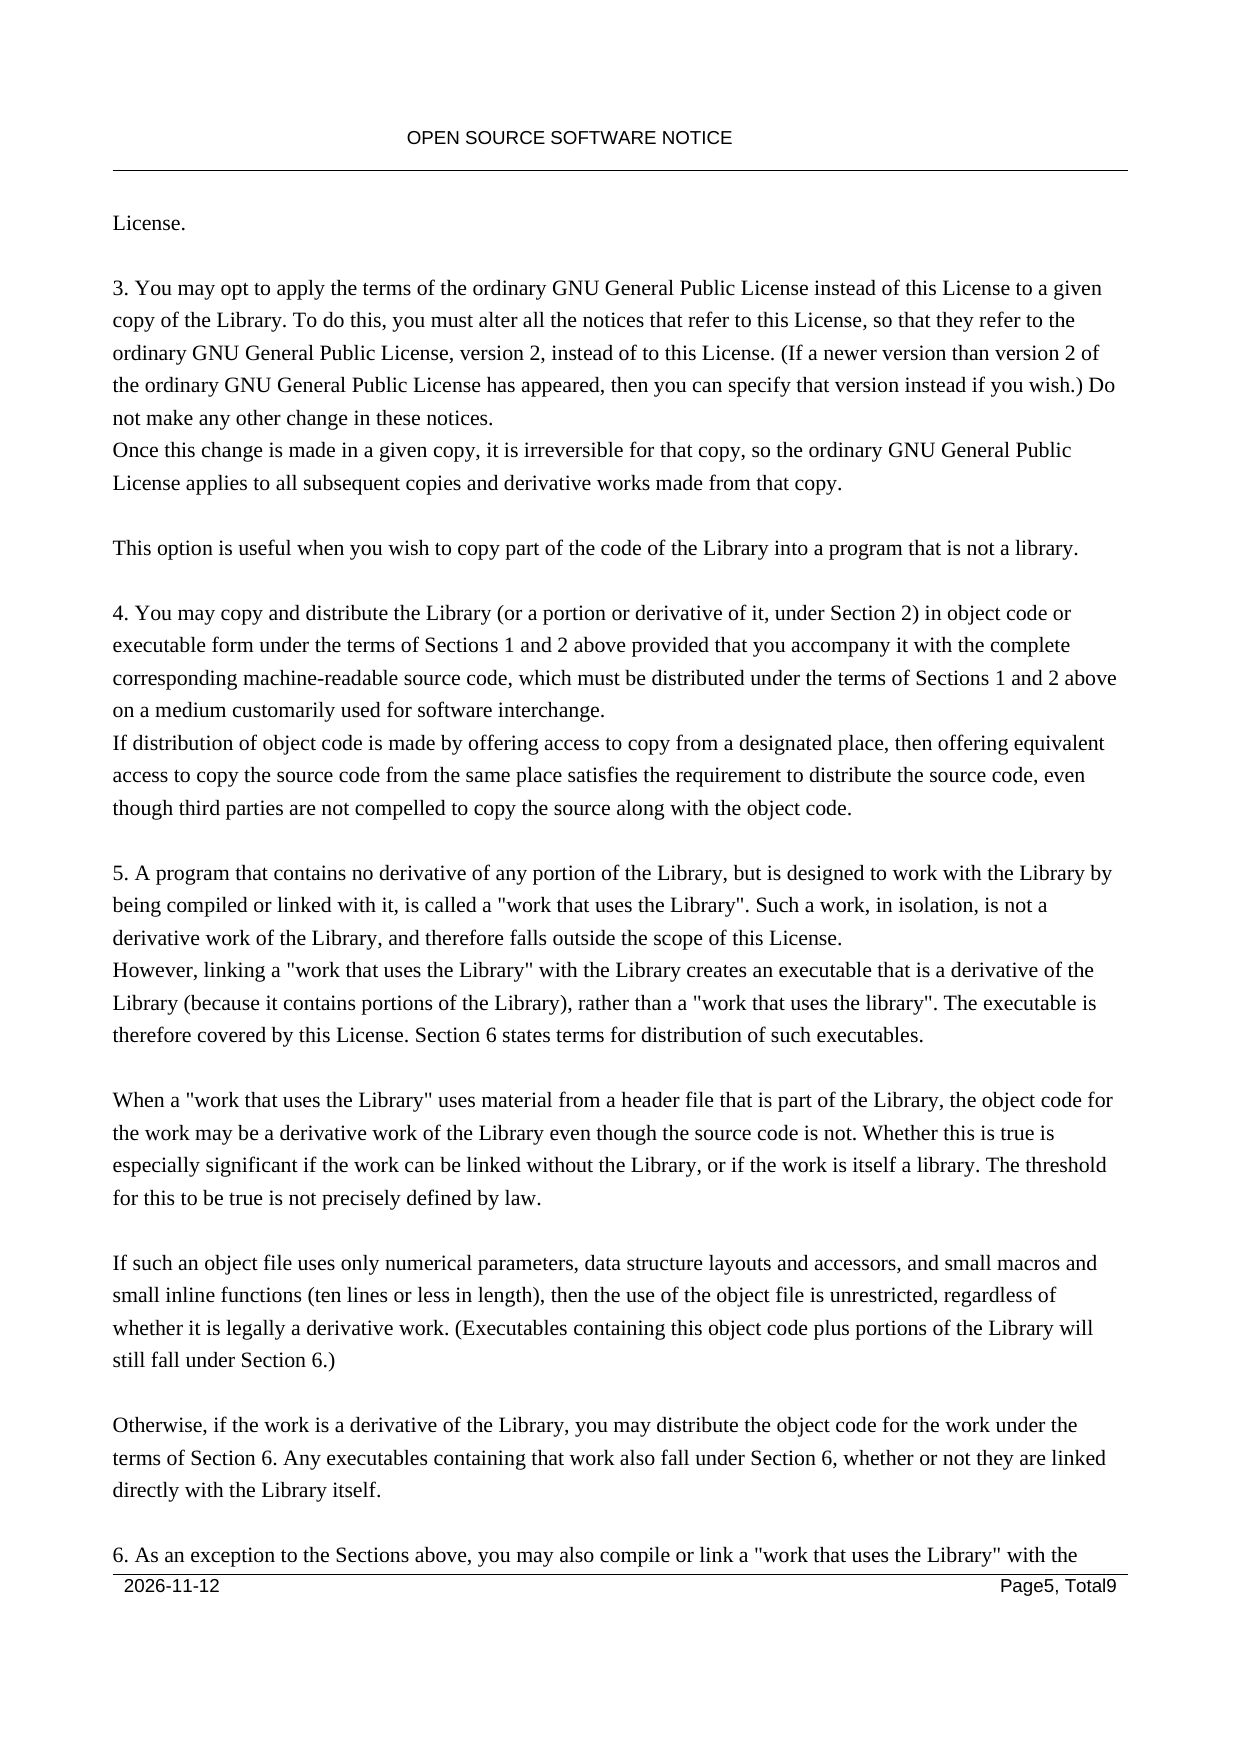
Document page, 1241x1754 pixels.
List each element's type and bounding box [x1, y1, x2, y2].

text [112, 206, 1128, 1571]
